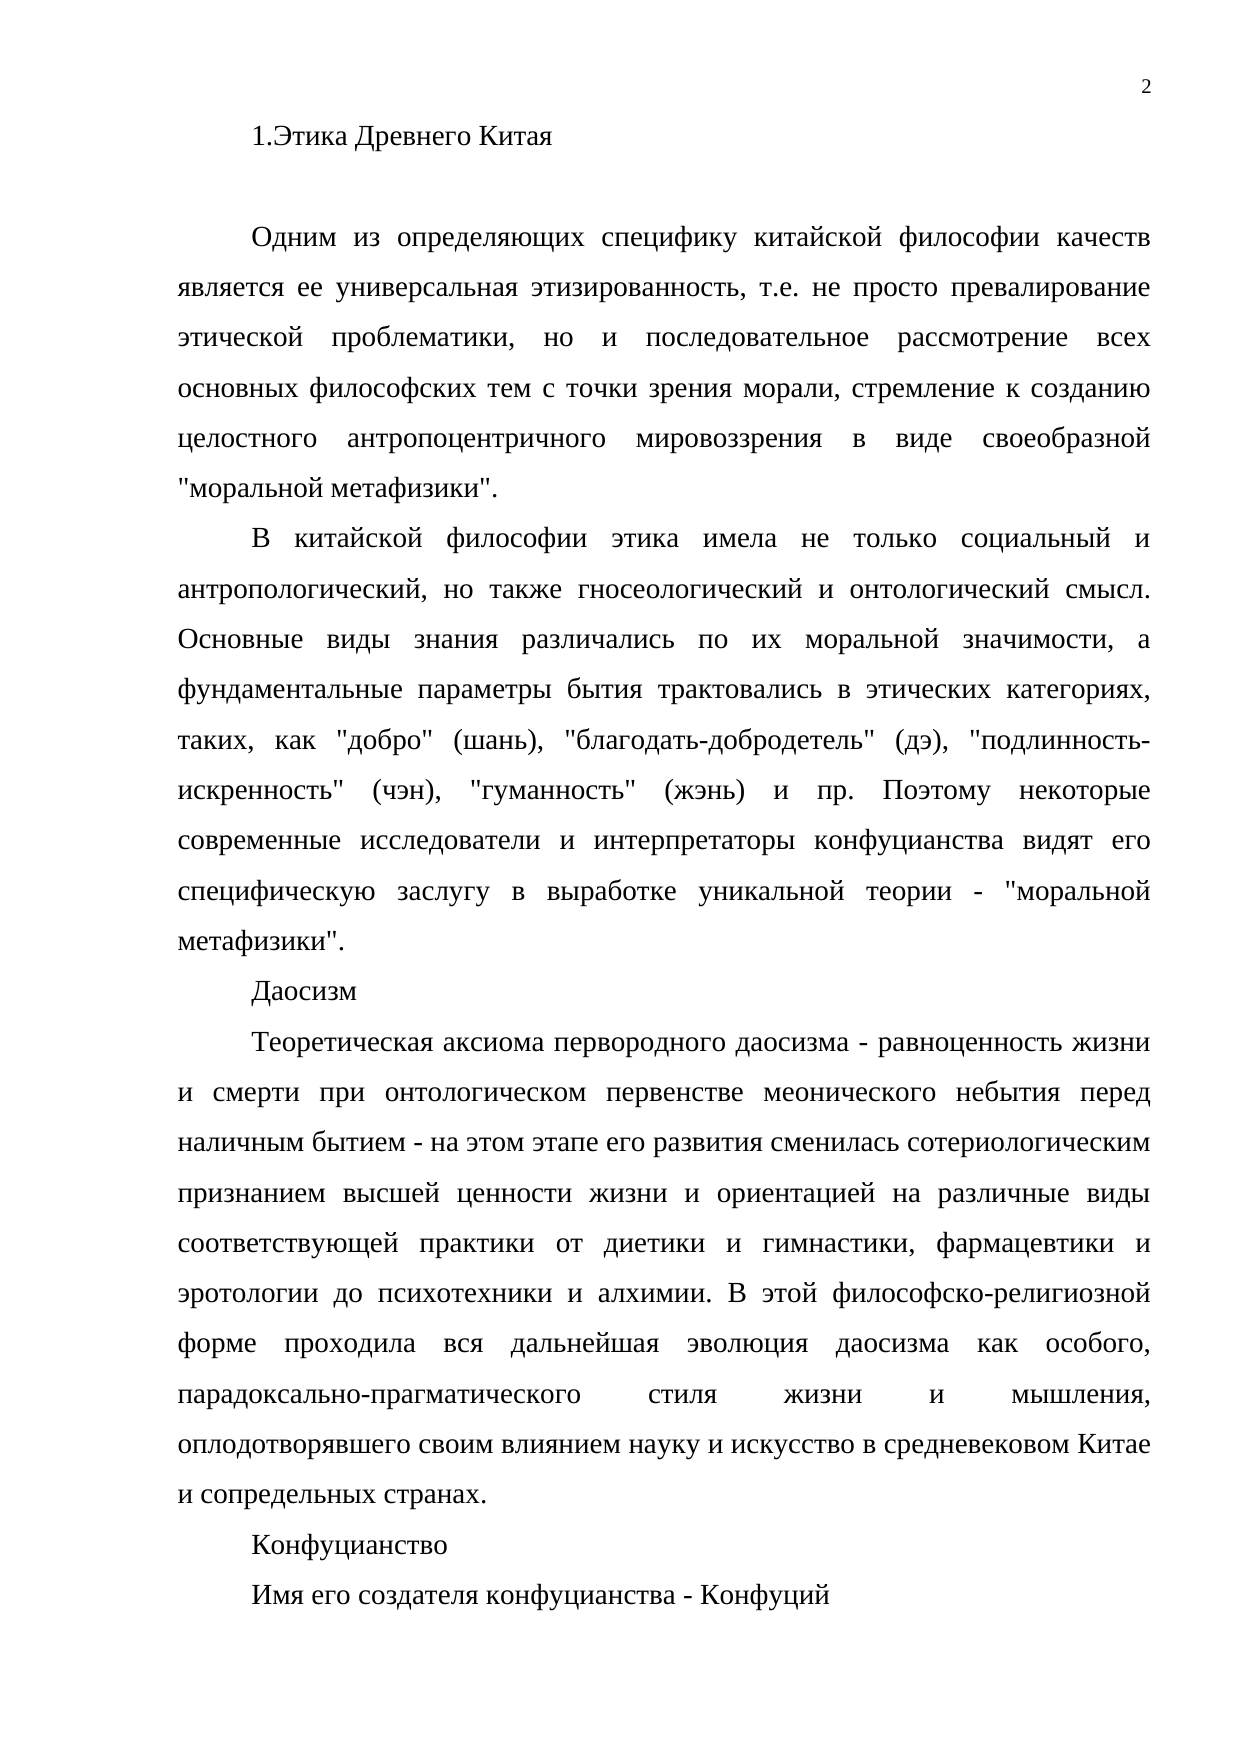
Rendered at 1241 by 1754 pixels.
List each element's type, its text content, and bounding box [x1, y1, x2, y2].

text 1.Этика Древнего Китая [177, 118, 1152, 152]
text Теоретическая аксиома первородного даосизма - равноценность жизни и смерти при онтологическом первенстве меонического небытия перед наличным бытием - на этом этапе его развития сменилась сотериологическим признанием высшей ценности жизни и ориентацией на различные виды соответствующей практики от диетики и гимнастики, фармацевтики и эротологии до психотехники и алхимии. В этой философско-религиозной форме проходила вся дальнейшая эволюция даосизма как особого, парадоксально-прагматического стиля жизни и мышления, оплодотворявшего своим влиянием науку и искусство в средневековом Китае и сопредельных странах. [177, 1024, 1152, 1510]
text В китайской философии этика имела не только социальный и антропологический, но также гносеологический и онтологический смысл. Основные виды знания различались по их моральной значимости, а фундаментальные параметры бытия трактовались в этических категориях, таких, как "добро" (шань), "благодать-добродетель" (дэ), "подлинность-искренность" (чэн), "гуманность" (жэнь) и пр. Поэтому некоторые современные исследователи и интерпретаторы конфуцианства видят его специфическую заслугу в выработке уникальной теории - "моральной метафизики". [177, 521, 1152, 957]
text Одним из определяющих специфику китайской философии качеств является ее универсальная этизированность, т.е. не просто превалирование этической проблематики, но и последовательное рассмотрение всех основных философских тем с точки зрения морали, стремление к созданию целостного антропоцентричного мировоззрения в виде своеобразной "моральной метафизики". [177, 219, 1152, 504]
text Даосизм [177, 973, 1152, 1007]
text Имя его создателя конфуцианства - Конфуций [177, 1577, 1152, 1611]
text Конфуцианство [177, 1527, 1152, 1560]
